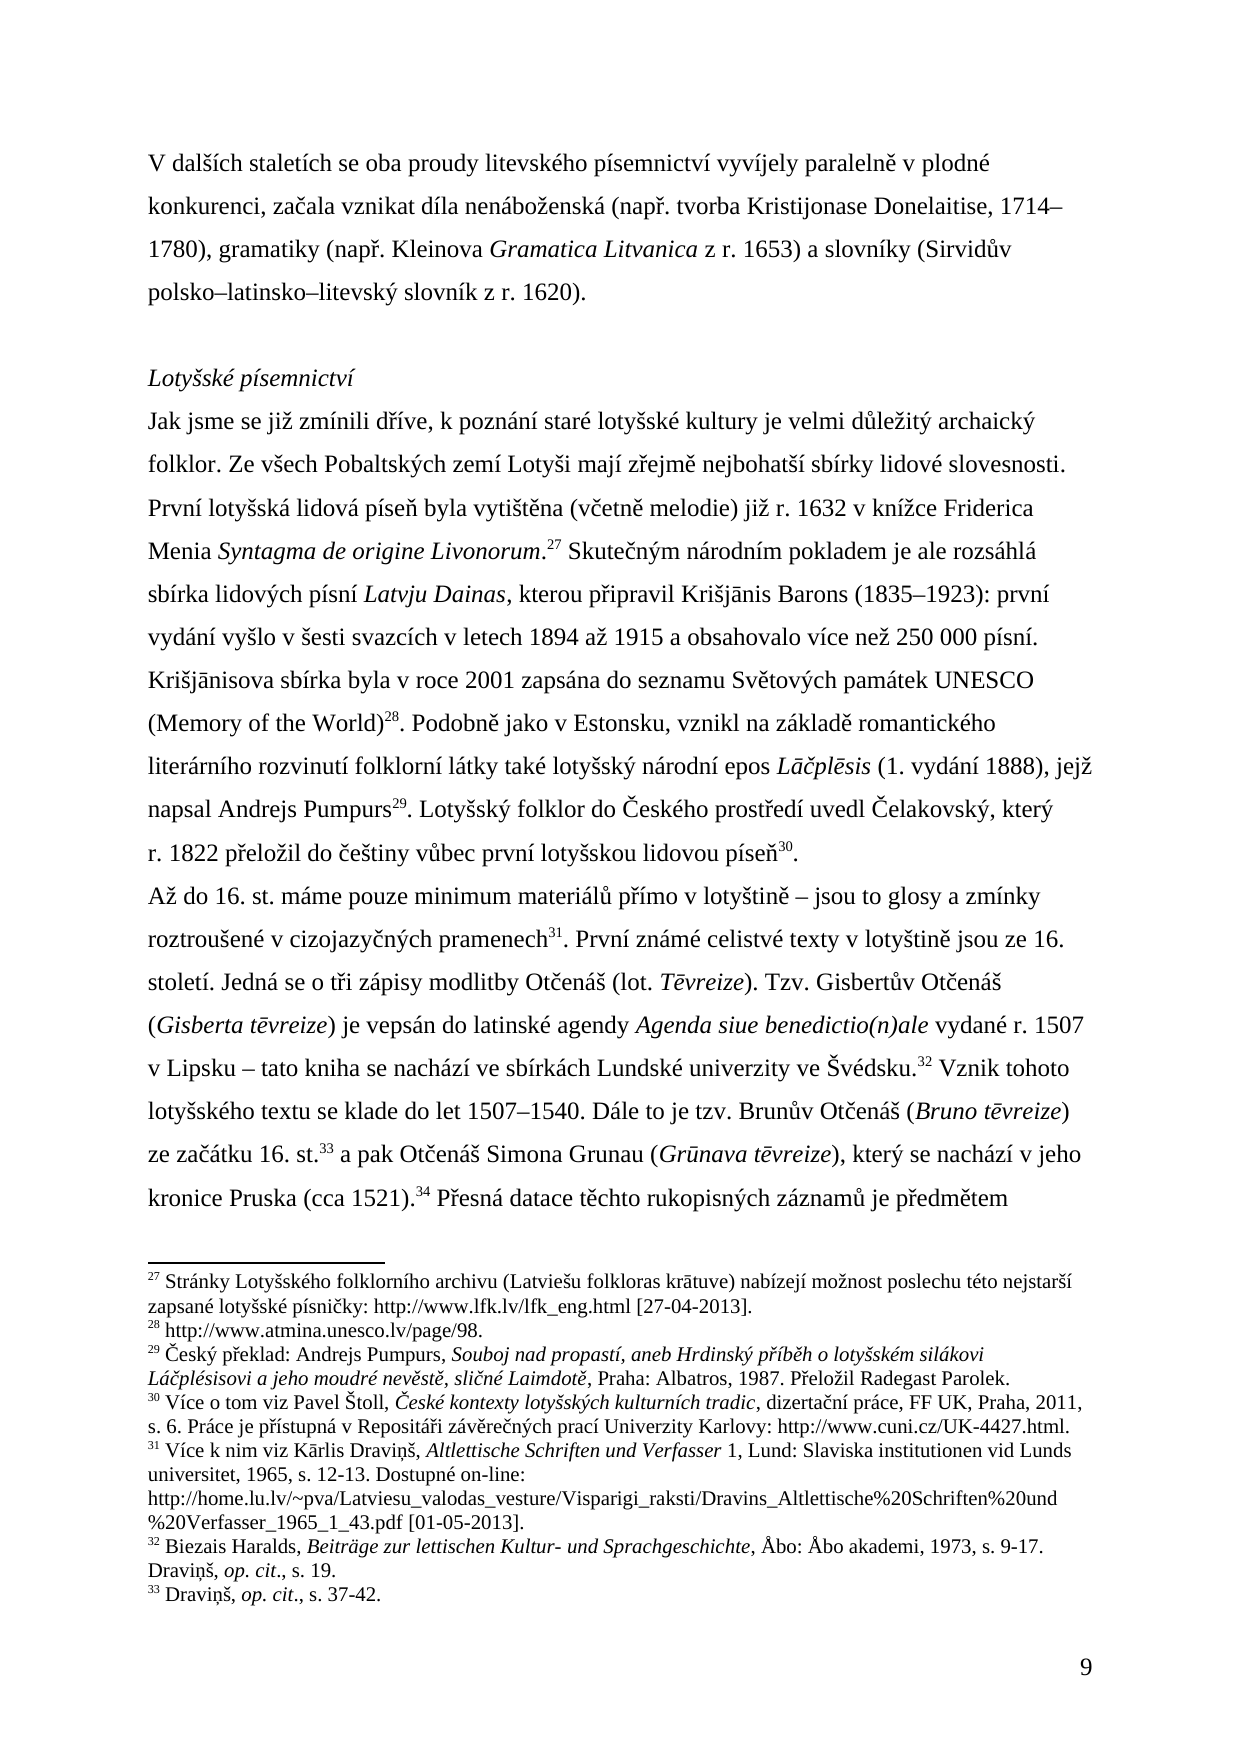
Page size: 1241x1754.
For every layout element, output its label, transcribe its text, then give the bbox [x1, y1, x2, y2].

text Lotyšské písemnictví [148, 363, 1093, 392]
text V dalších staletích se oba proudy litevského písemnictví vyvíjely paralelně v plodné konkurenci, začala vznikat díla nenáboženská (např. tvorba Kristijonase Donelaitise, 1714–1780), gramatiky (např. Kleinova Gramatica Litvanica z r. 1653) a slovníky (Sirvidův polsko–latinsko–litevský slovník z r. 1620). [148, 148, 1093, 306]
text Až do 16. st. máme pouze minimum materiálů přímo v lotyštině – jsou to glosy a zmínky roztroušené v cizojazyčných pramenech. První známé celistvé texty v lotyštině jsou ze 16. století. Jedná se o tři zápisy modlitby Otčenáš (lot. Tēvreize). Tzv. Gisbertův Otčenáš (Gisberta tēvreize) je vepsán do latinské agendy Agenda siue benedictio(n)ale vydané r. 1507 v Lipsku – tato kniha se nachází ve sbírkách Lundské univerzity ve Švédsku. Vznik tohoto lotyšského textu se klade do let 1507–1540. Dále to je tzv. Brunův Otčenáš (Bruno tēvreize) ze začátku 16. st. a pak Otčenáš Simona Grunau (Grūnava tēvreize), který se nachází v jeho kronice Pruska (cca 1521). Přesná datace těchto rukopisných záznamů je předmětem filologických debat, avšak převládá názor, že nejvíce archaický je text zachycený v Grunově kronice. [148, 881, 1093, 1211]
text Jak jsme se již zmínili dříve, k poznání staré lotyšské kultury je velmi důležitý archaický folklor. Ze všech Pobaltských zemí Lotyši mají zřejmě nejbohatší sbírky lidové slovesnosti. První lotyšská lidová píseň byla vytištěna (včetně melodie) již r. 1632 v knížce Friderica Menia Syntagma de origine Livonorum. Skutečným národním pokladem je ale rozsáhlá sbírka lidových písní Latvju Dainas, kterou připravil Krišjānis Barons (1835–1923): první vydání vyšlo v šesti svazcích v letech 1894 až obsahovalo více než 250 000 písní. Krišjānisova sbírka byla v roce 2001 zapsána do seznamu Světových památek UNESCO (Memory of the World). Podobně jako v Estonsku, vznikl na základě romantického literárního rozvinutí folklorní látky také lotyšský národní epos Lāčplēsis (1. vydání 1888), jejž napsal Andrejs Pumpurs. Lotyšský folklor do Českého prostředí uvedl Čelakovský, který r. 1822 přeložil do češtiny vůbec první lotyšskou lidovou píseň. [148, 406, 1093, 866]
